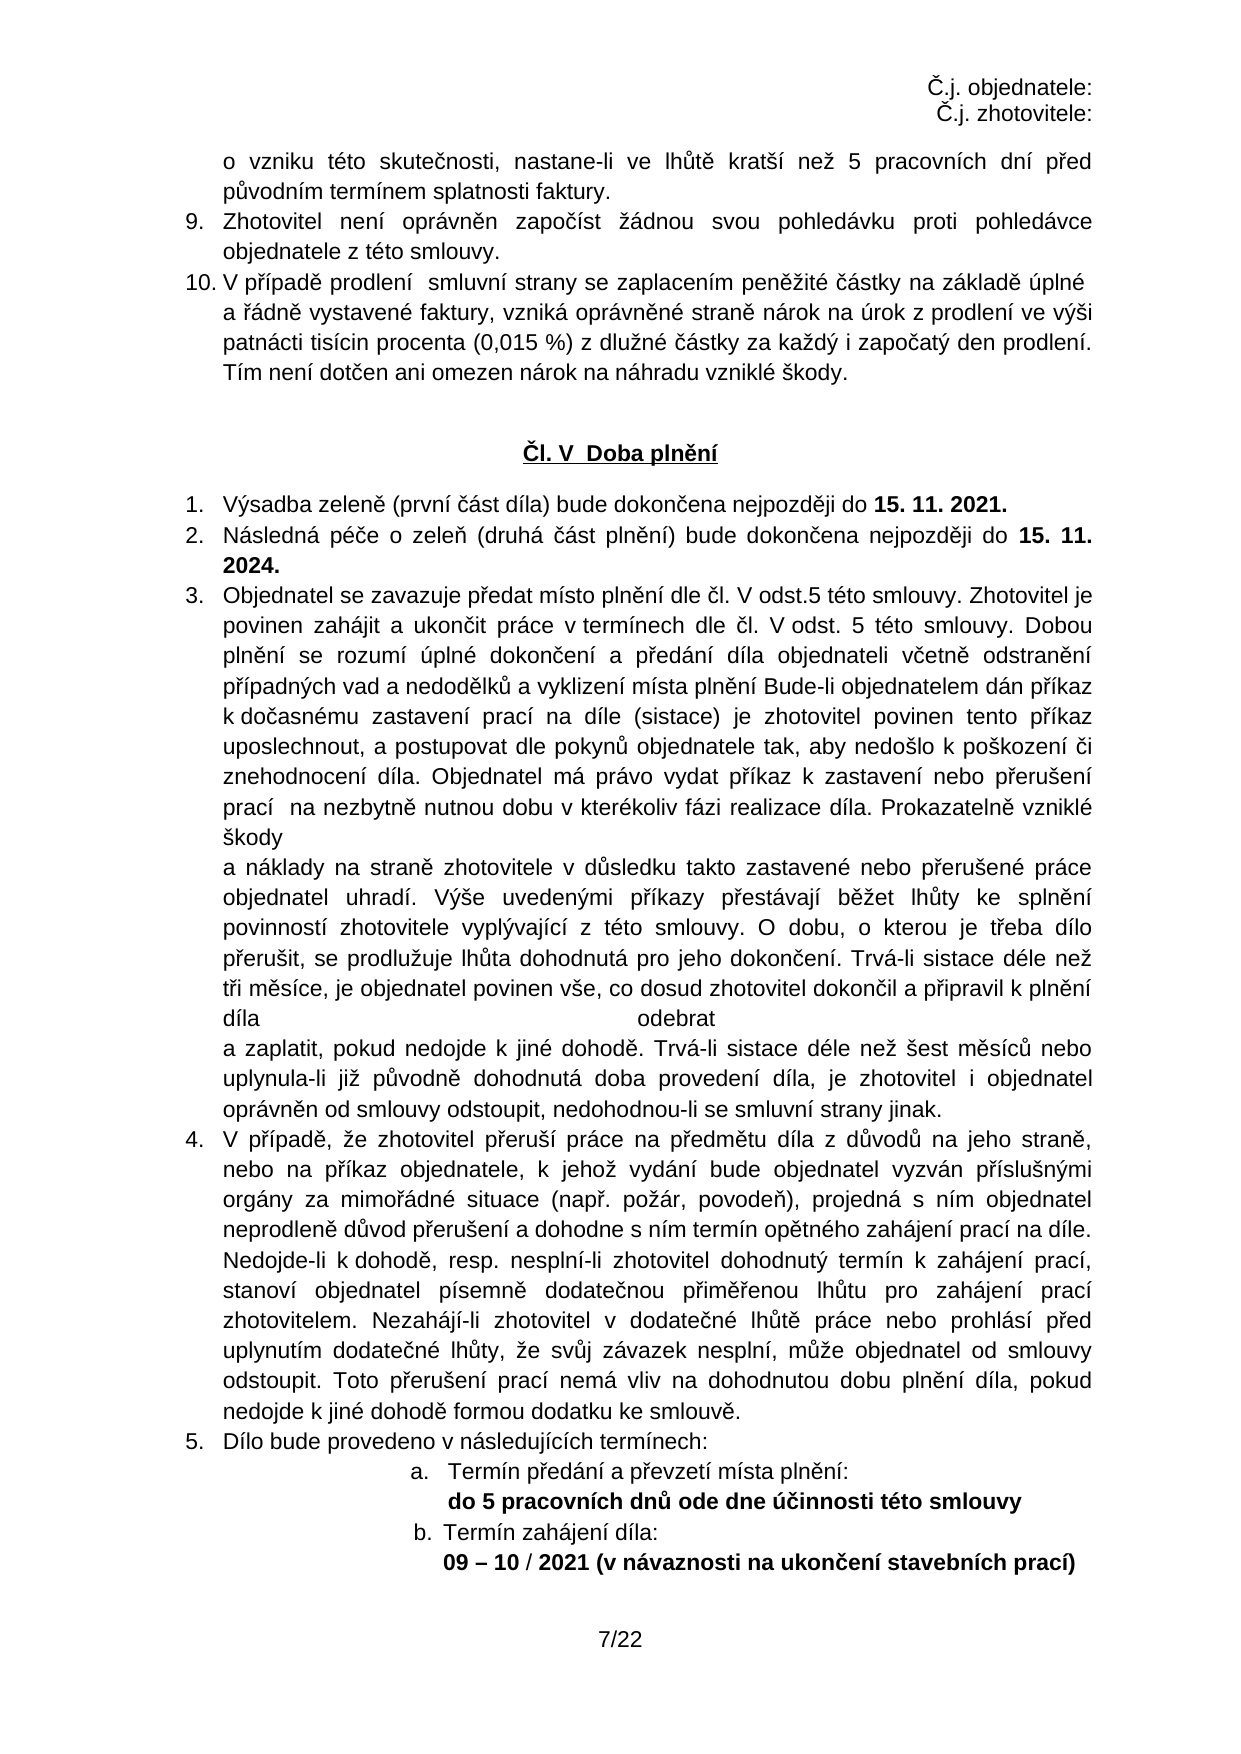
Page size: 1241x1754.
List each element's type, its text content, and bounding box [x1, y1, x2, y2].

list V případě, že zhotovitel přeruší práce na předmětu díla z důvodů na jeho straně, nebo na příkaz objednatele, k jehož vydání bude objednatel vyzván příslušnými orgány za mimořádné situace (např. požár, povodeň), projedná s ním objednatel neprodleně důvod přerušení a dohodne s ním termín opětného zahájení prací na díle. Nedojde-li k dohodě, resp. nesplní-li zhotovitel dohodnutý termín k zahájení prací, stanoví objednatel písemně dodatečnou přiměřenou lhůtu pro zahájení prací zhotovitelem. Nezahájí-li zhotovitel v dodatečné lhůtě práce nebo prohlásí před uplynutím dodatečné lhůty, že svůj závazek nesplní, může objednatel od smlouvy odstoupit. Toto přerušení prací nemá vliv na dohodnutou dobu plnění díla, pokud nedojde k jiné dohodě formou dodatku ke smlouvě. [185, 1126, 1093, 1424]
list Výsadba zeleně (první část díla) bude dokončena nejpozději do 15. 11. 2021. [185, 491, 1093, 518]
list Termín zahájení díla: 09 – 10 / 2021 (v návaznosti na ukončení stavebních prací) [413, 1518, 1093, 1575]
list Termín předání a převzetí místa plnění: do 5 pracovních dnů ode dne účinnosti této smlouvy [410, 1458, 1093, 1514]
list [185, 148, 1093, 204]
list Následná péče o zeleň (druhá část plnění) bude dokončena nejpozději do 15. 11. 2024. [185, 522, 1093, 578]
list Zhotovitel není oprávněn započíst žádnou svou pohledávku proti pohledávce objednatele z této smlouvy. [185, 208, 1093, 264]
text Čl. V Doba plnění [148, 440, 1093, 467]
list Objednatel se zavazuje předat místo plnění dle čl. V odst.5 této smlouvy. Zhotovitel je povinen zahájit a ukončit práce v termínech dle čl. V odst. 5 této smlouvy. Dobou plnění se rozumí úplné dokončení a předání díla objednateli včetně odstranění případných vad a nedodělků a vyklizení místa plnění Bude-li objednatelem dán příkaz k dočasnému zastavení prací na díle (sistace) je zhotovitel povinen tento příkaz uposlechnout, a postupovat dle pokynů objednatele tak, aby nedošlo k poškození či znehodnocení díla. Objednatel má právo vydat příkaz k zastavení nebo přerušení prací na nezbytně nutnou dobu v kterékoliv fázi realizace díla. Prokazatelně vzniklé škody a náklady na straně zhotovitele v důsledku takto zastavené nebo přerušené práce objednatel uhradí. Výše uvedenými příkazy přestávají běžet lhůty ke splnění povinností zhotovitele vyplývající z této smlouvy. O dobu, o kterou je třeba dílo přerušit, se prodlužuje lhůta dohodnutá pro jeho dokončení. Trvá-li sistace déle než tři měsíce, je objednatel povinen vše, co dosud zhotovitel dokončil a připravil k plnění díla odebrat a zaplatit, pokud nedojde k jiné dohodě. Trvá-li sistace déle než šest měsíců nebo uplynula-li již původně dohodnutá doba provedení díla, je zhotovitel i objednatel oprávněn od smlouvy odstoupit, nedohodnou-li se smluvní strany jinak. [185, 582, 1093, 1122]
list V případě prodlení smluvní strany se zaplacením peněžité částky na základě úplné a řádně vystavené faktury, vzniká oprávněné straně nárok na úrok z prodlení ve výši patnácti tisícin procenta (0,015 %) z dlužné částky za každý i započatý den prodlení. Tím není dotčen ani omezen nárok na náhradu vzniklé škody. [185, 268, 1093, 385]
list Dílo bude provedeno v následujících termínech: [185, 1428, 1093, 1454]
